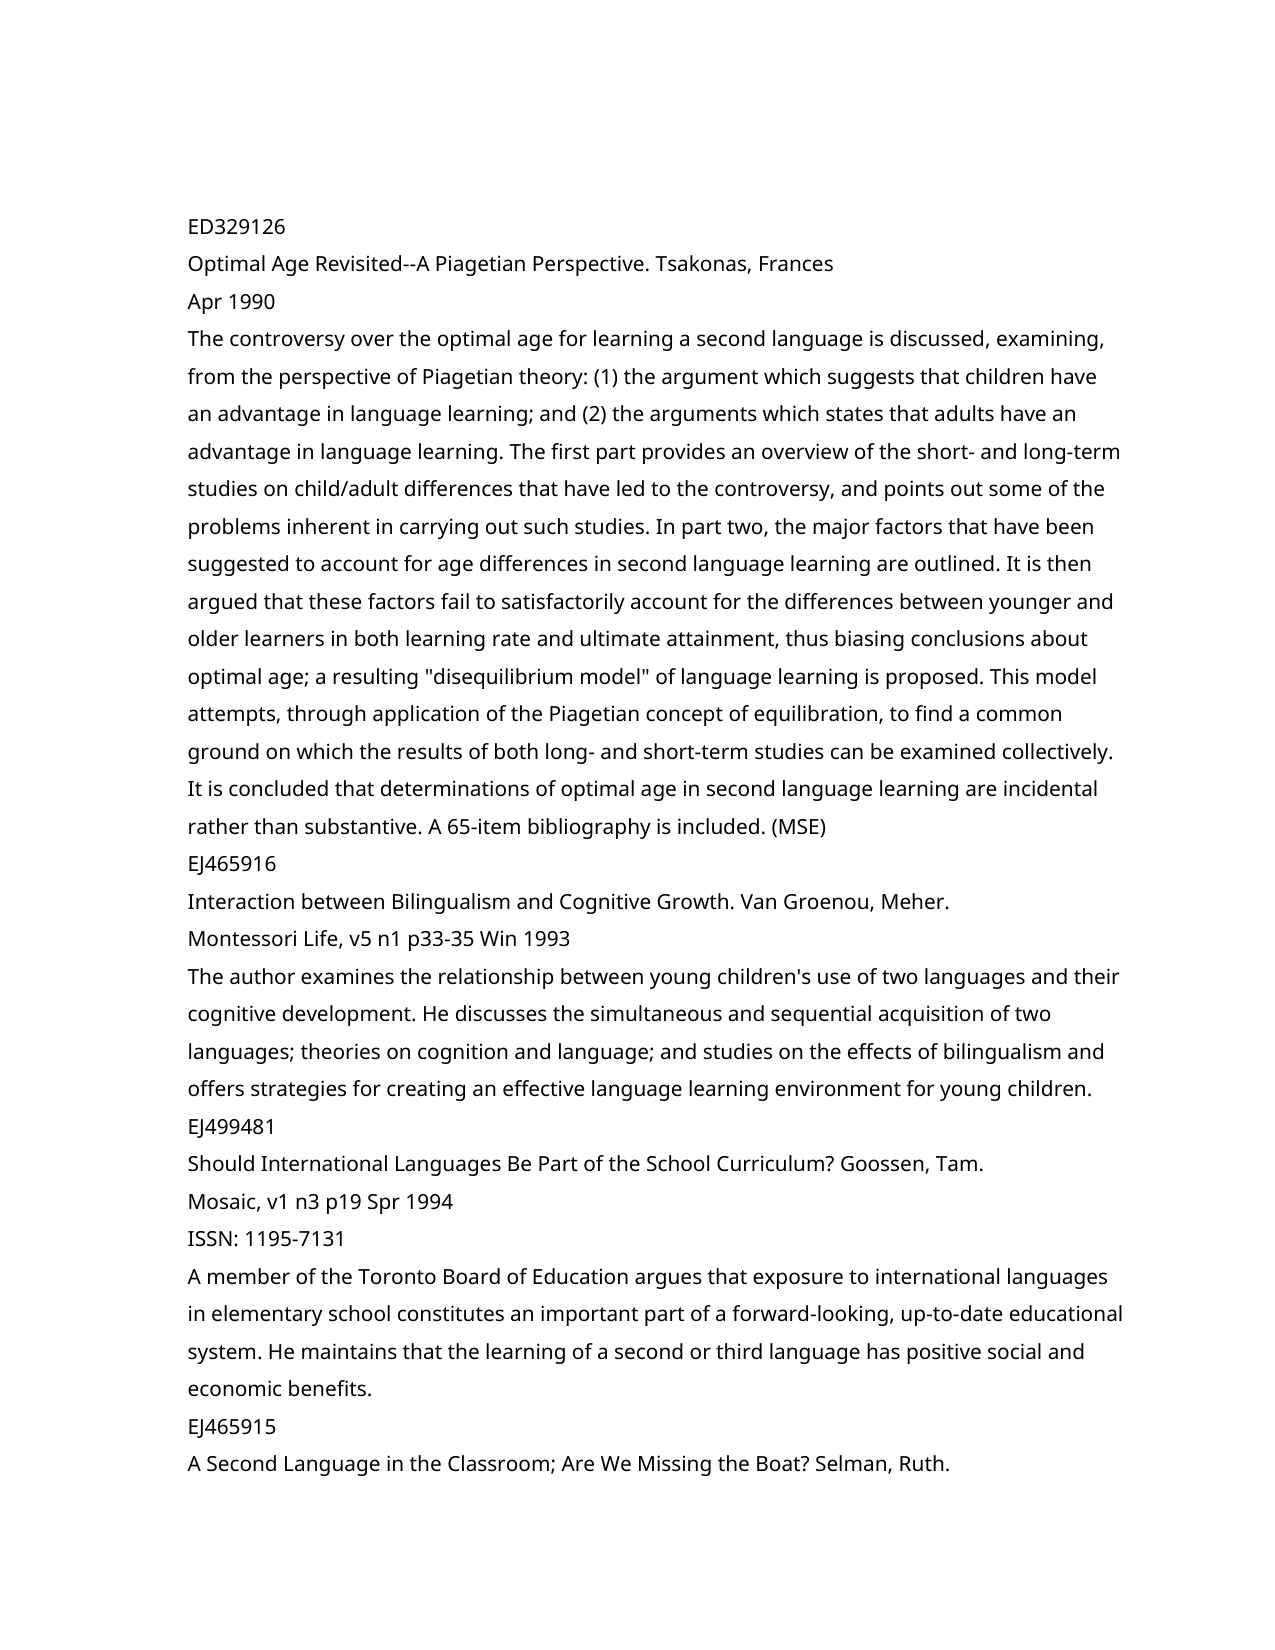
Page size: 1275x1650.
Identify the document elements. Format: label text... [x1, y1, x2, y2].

text EJ465916 Interaction between Bilingualism and Cognitive Growth. Van Groenou, Meher. Montessori Life, v5 n1 p33-35 Win 1993 The author examines the relationship between young children's use of two languages and their cognitive development. He discusses the simultaneous and sequential acquisition of two languages; theories on cognition and language; and studies on the effects of bilingualism and offers strategies for creating an effective language learning environment for young children. [187, 841, 1125, 1103]
text EJ499481 Should International Languages Be Part of the School Curriculum? Goossen, Tam. Mosaic, v1 n3 p19 Spr 1994 ISSN: 1195-7131 A member of the Toronto Board of Education argues that exposure to international languages in elementary school constitutes an important part of a forward-looking, up-to-date educational system. He maintains that the learning of a second or third language has positive social and economic benefits. [187, 1103, 1125, 1403]
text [187, 1403, 1125, 1478]
text ED329126 Optimal Age Revisited--A Piagetian Perspective. Tsakonas, Frances Apr 1990 The controversy over the optimal age for learning a second language is discussed, examining, from the perspective of Piagetian theory: (1) the argument which suggests that children have an advantage in language learning; and (2) the arguments which states that adults have an advantage in language learning. The first part provides an overview of the short- and long-term studies on child/adult differences that have led to the controversy, and points out some of the problems inherent in carrying out such studies. In part two, the major factors that have been suggested to account for age differences in second language learning are outlined. It is then argued that these factors fail to satisfactorily account for the differences between younger and older learners in both learning rate and ultimate attainment, thus biasing conclusions about optimal age; a resulting "disequilibrium model" of language learning is proposed. This model attempts, through application of the Piagetian concept of equilibration, to find a common ground on which the results of both long- and short-term studies can be examined collectively. It is concluded that determinations of optimal age in second language learning are incidental rather than substantive. A 65-item bibliography is included. (MSE) [187, 203, 1125, 841]
